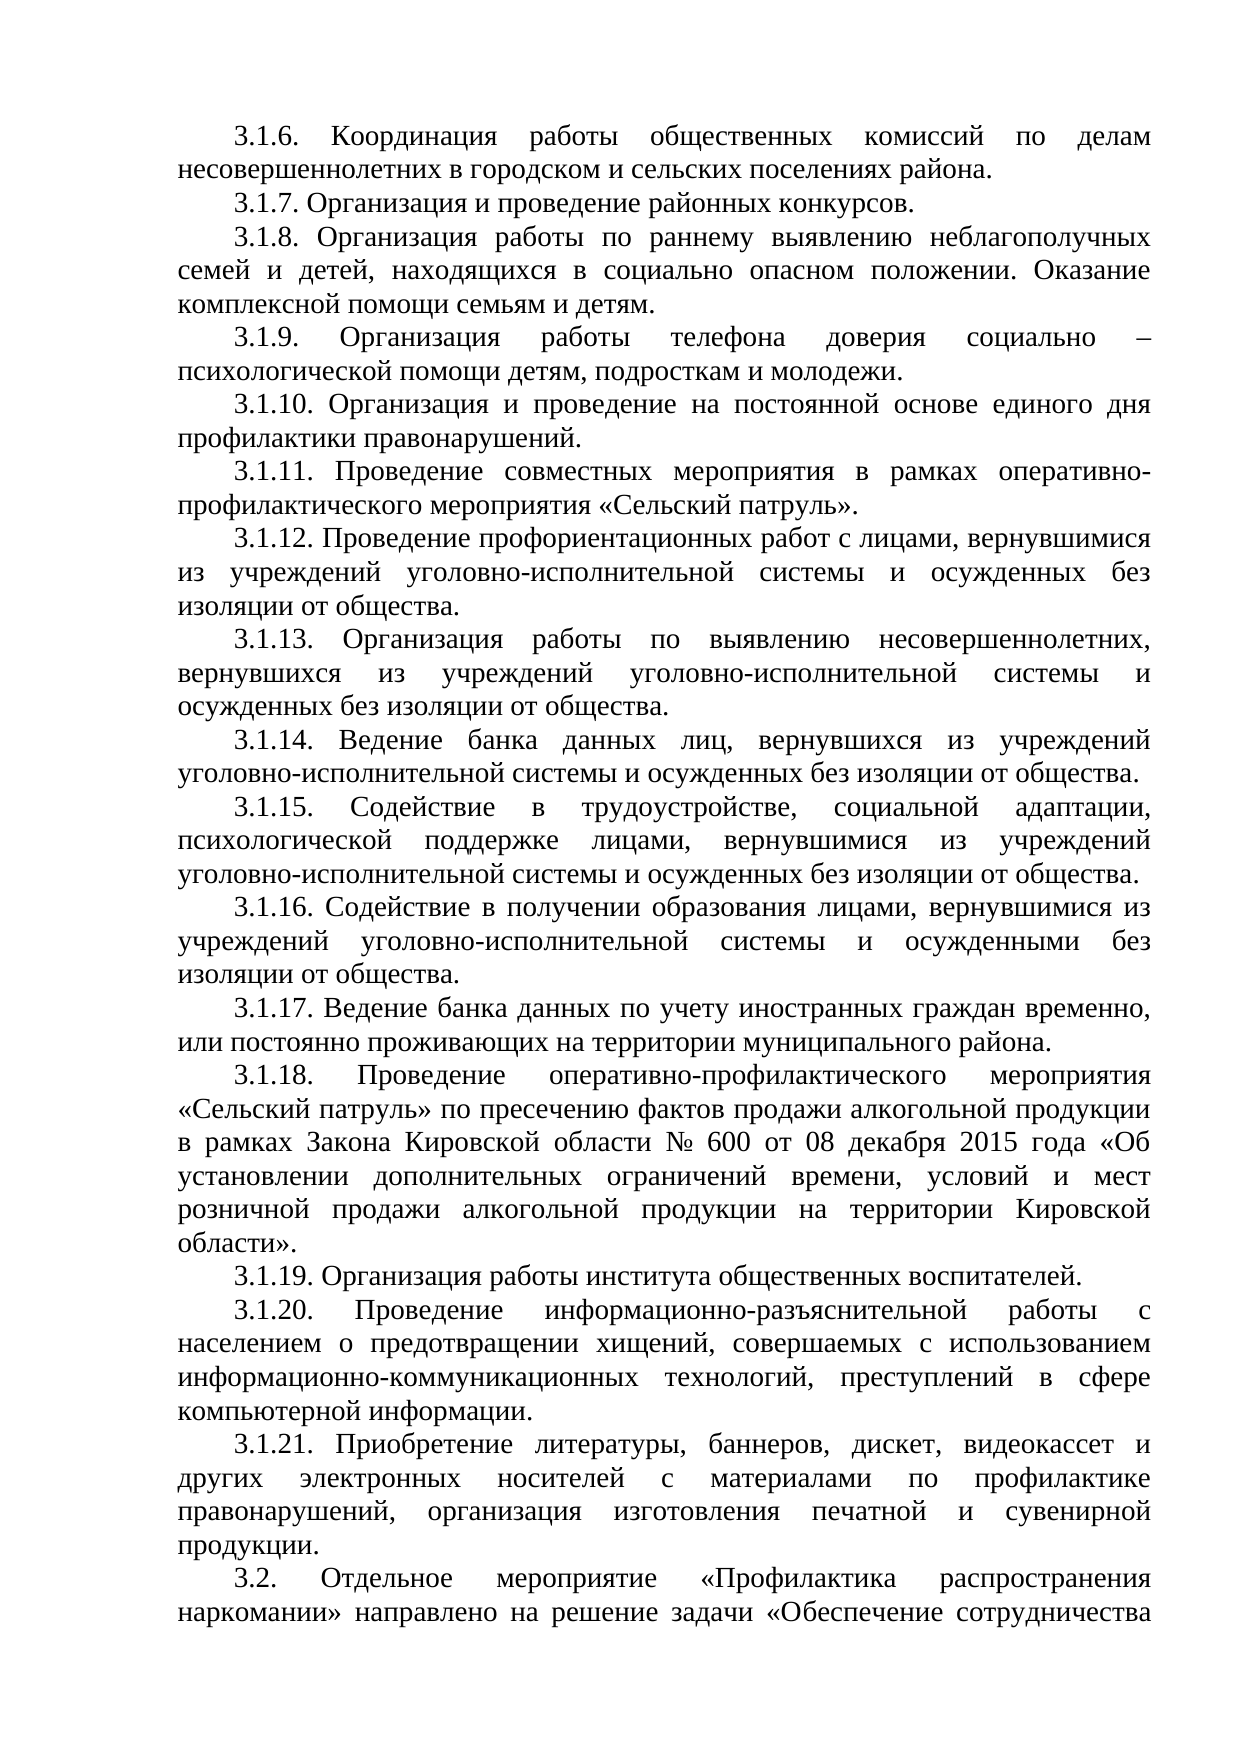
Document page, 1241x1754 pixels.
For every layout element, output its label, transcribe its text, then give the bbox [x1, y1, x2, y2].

text 3.1.15. Содействие в трудоустройстве, социальной адаптации, психологической поддержке лицами, вернувшимися из учреждений уголовно-исполнительной системы и осужденных без изоляции от общества. [177, 789, 1152, 889]
text 3.1.14. Ведение банка данных лиц, вернувшихся из учреждений уголовно-исполнительной системы и осужденных без изоляции от общества. [177, 722, 1152, 789]
text 3.1.16. Содействие в получении образования лицами, вернувшимися из учреждений уголовно-исполнительной системы и осужденными без изоляции от общества. [177, 889, 1152, 990]
text 3.1.7. Организация и проведение районных конкурсов. [177, 185, 1152, 219]
text 3.1.8. Организация работы по раннему выявлению неблагополучных семей и детей, находящихся в социально опасном положении. Оказание комплексной помощи семьям и детям. [177, 219, 1152, 319]
text 3.1.10. Организация и проведение на постоянной основе единого дня профилактики правонарушений. [177, 386, 1152, 453]
text 3.1.6. Координация работы общественных комиссий по делам несовершеннолетних в городском и сельских поселениях района. [177, 118, 1152, 185]
text 3.1.11. Проведение совместных мероприятия в рамках оперативно-профилактического мероприятия «Сельский патруль». [177, 453, 1152, 521]
text 3.1.17. Ведение банка данных по учету иностранных граждан временно, или постоянно проживающих на территории муниципального района. [177, 990, 1152, 1057]
text 3.1.13. Организация работы по выявлению несовершеннолетних, вернувшихся из учреждений уголовно-исполнительной системы и осужденных без изоляции от общества. [177, 621, 1152, 722]
text 3.1.18. Проведение оперативно-профилактического мероприятия «Сельский патруль» по пресечению фактов продажи алкогольной продукции в рамках Закона Кировской области № 600 от 08 декабря 2015 года «Об установлении дополнительных ограничений времени, условий и мест розничной продажи алкогольной продукции на территории Кировской области». [177, 1057, 1152, 1258]
text 3.1.9. Организация работы телефона доверия социально – психологической помощи детям, подросткам и молодежи. [177, 319, 1152, 386]
text 3.1.12. Проведение профориентационных работ с лицами, вернувшимися из учреждений уголовно-исполнительной системы и осужденных без изоляции от общества. [177, 521, 1152, 621]
text 3.1.19. Организация работы института общественных воспитателей. [177, 1258, 1152, 1292]
text 3.1.21. Приобретение литературы, баннеров, дискет, видеокассет и других электронных носителей с материалами по профилактике правонарушений, организация изготовления печатной и сувенирной продукции. [177, 1426, 1152, 1560]
text 3.1.20. Проведение информационно-разъяснительной работы с населением о предотвращении хищений, совершаемых с использованием информационно-коммуникационных технологий, преступлений в сфере компьютерной информации. [177, 1292, 1152, 1426]
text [177, 1560, 1152, 1627]
